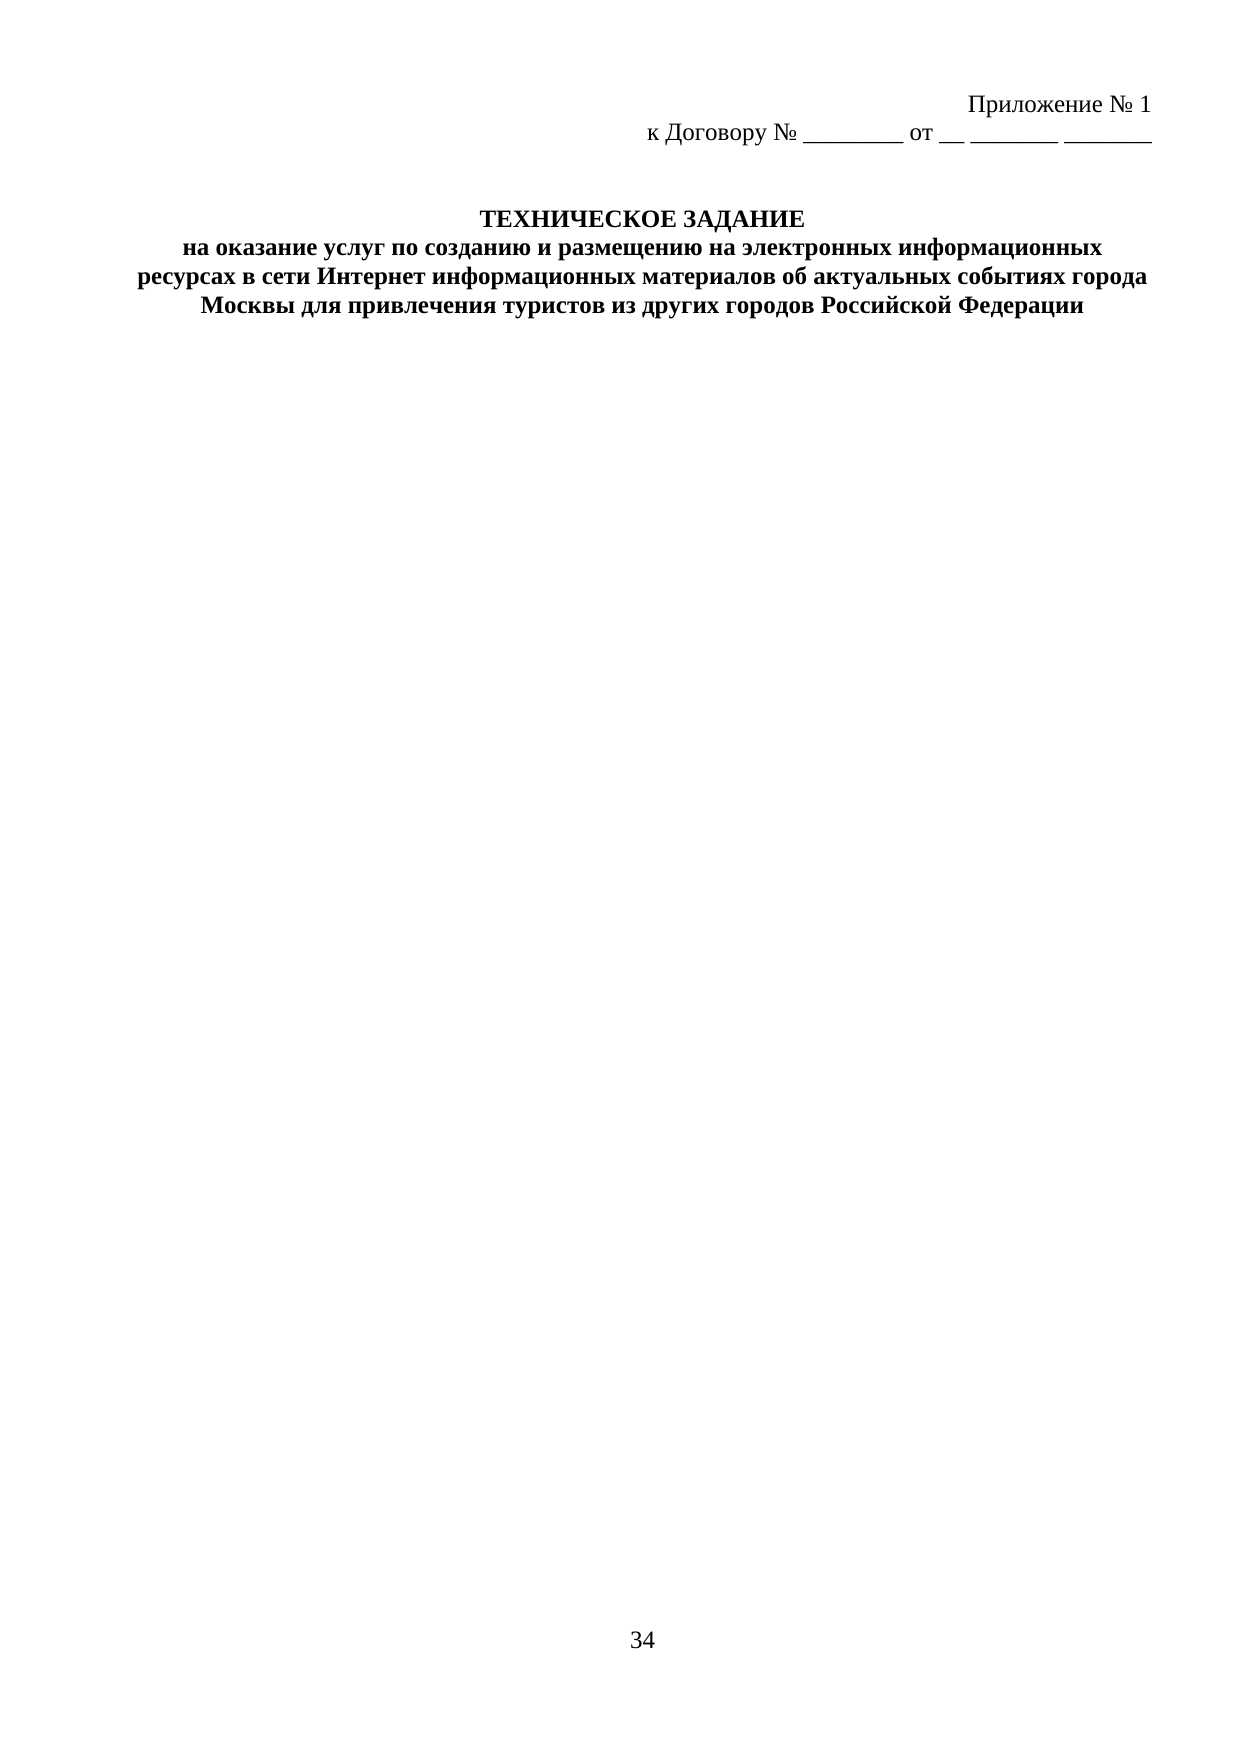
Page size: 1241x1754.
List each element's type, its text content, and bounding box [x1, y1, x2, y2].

text на оказание услуг по созданию и размещению на электронных информационных ресурсах в сети Интернет информационных материалов об актуальных событиях города Москвы для привлечения туристов из других городов Российской Федерации [133, 232, 1152, 319]
text ТЕХНИЧЕСКОЕ ЗАДАНИЕ [133, 204, 1152, 232]
text Приложение № 1 [133, 89, 1152, 117]
text к Договору № ________ от __ _______ _______ [133, 117, 1152, 146]
